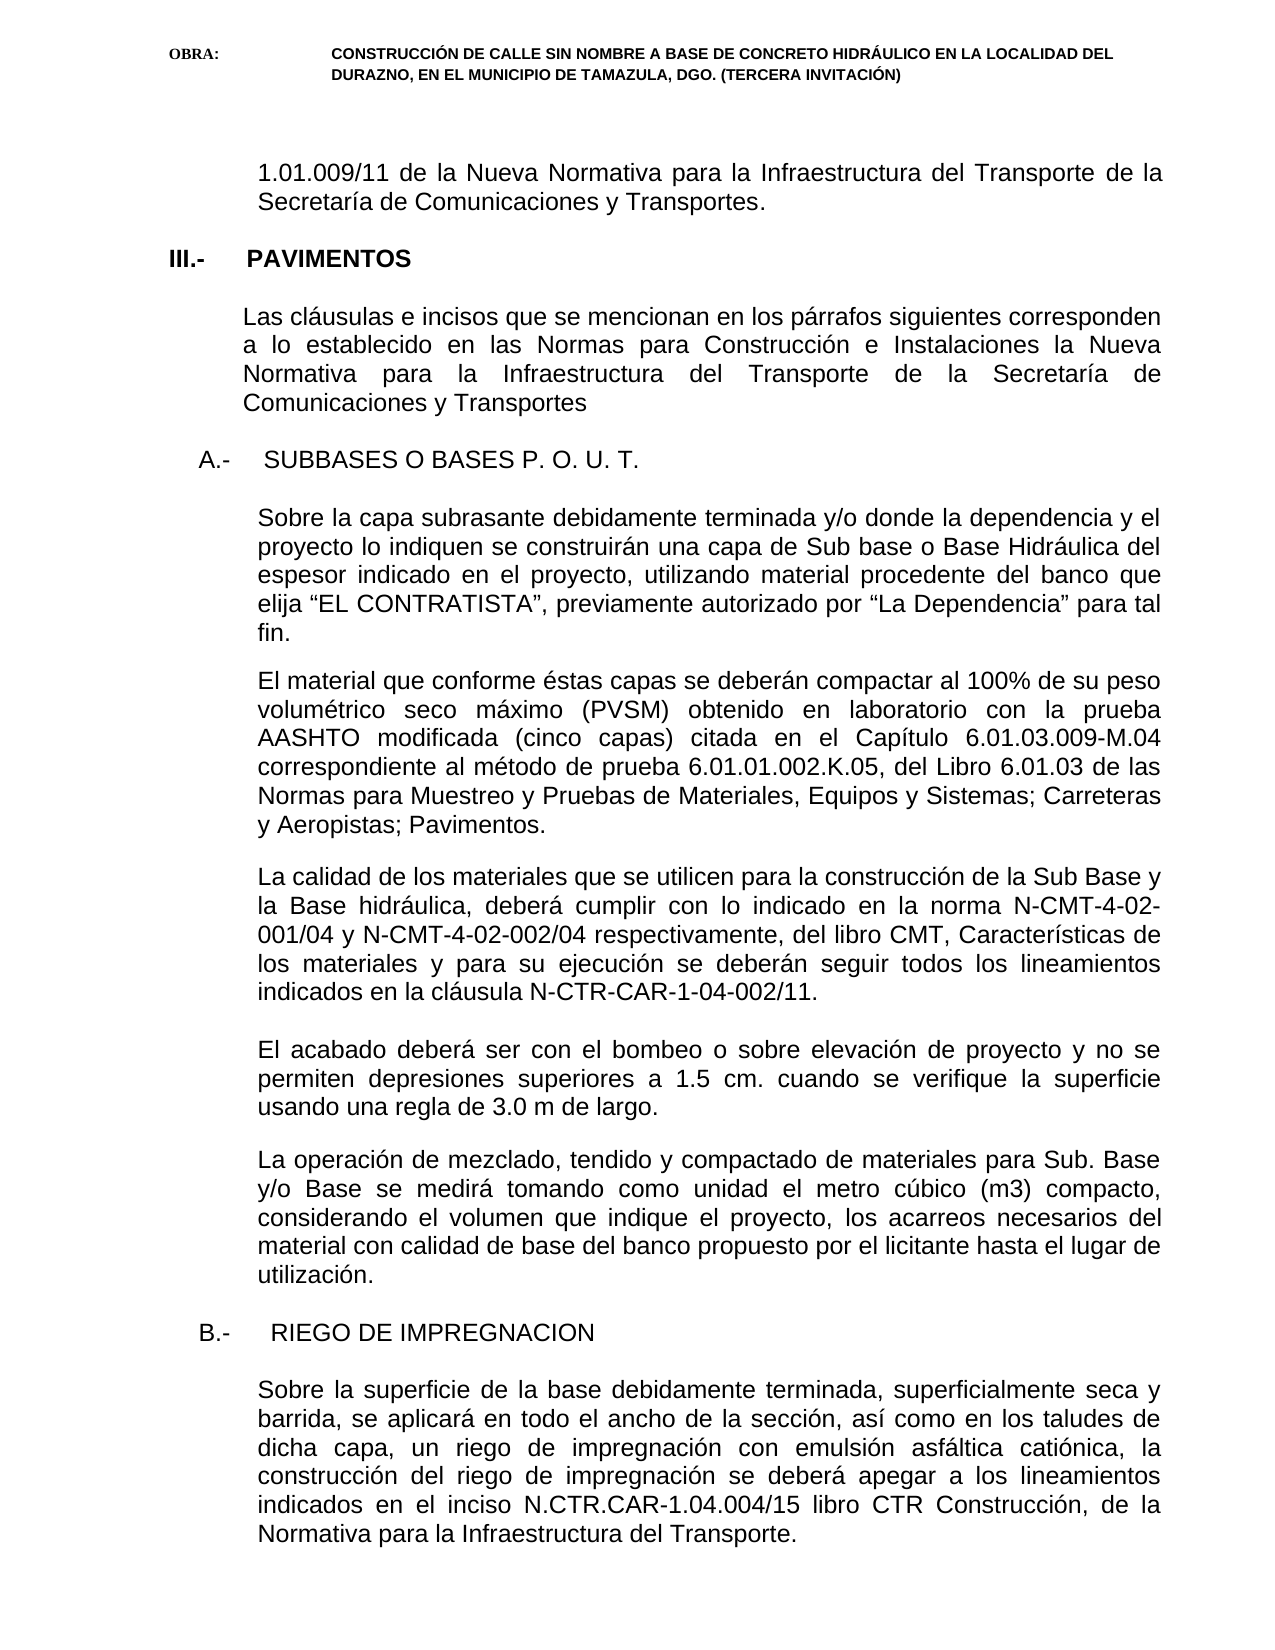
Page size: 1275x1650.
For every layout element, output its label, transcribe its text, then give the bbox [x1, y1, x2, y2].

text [257, 158, 1162, 215]
text La calidad de los materiales que se utilicen para la construcción de y hidráulica, deberá cumplir con lo indicado en la norma N-CMT-4-02-001/04 y N-CMT-4-02-002/04 respectivamente, del libro CMT, Características de los materiales y para su ejecución se deberán seguir todos los lineamientos indicados en la cláusula N-CTR-CAR-1-04-002/11. [257, 862, 1162, 1006]
text III.- PAVIMENTOS [169, 244, 1162, 273]
text El material que conforme éstas capas se deberán compactar al 100% de su peso volumétrico seco máximo (PVSM) obtenido en laboratorio con la prueba AASHTO modificada (cinco capas) citada en el Capítulo 6.01.03.009-M.04 correspondiente al método de prueba 6.01.01.002.K.05, del Libro 6.01.03 de las Normas para Muestreo y Pruebas de Materiales, Equipos y Sistemas; Carreteras y Aeropistas; Pavimentos. [257, 666, 1162, 838]
text La operación de mezclado, tendido y compactado de materiales para Sub. Base y/o Base se medirá tomando como unidad el metro cúbico (m3) compacto, considerando el volumen que indique el proyecto, los acarreos necesarios del material con calidad de base del banco propuesto por el licitante hasta el lugar de utilización. [257, 1145, 1162, 1289]
text A.- SUBBASES O BASES P. O. U. T. [198, 445, 1162, 474]
text B.- RIEGO DE IMPREGNACION [198, 1317, 1162, 1346]
text Las cláusulas e incisos que se mencionan en los párrafos siguientes corresponden a lo establecido en las Normas para Construcción e Instalaciones la Nueva Normativa para la Infraestructura del Transporte de la Secretaría de Comunicaciones y Transportes [243, 302, 1162, 417]
text Sobre la superficie de la base debidamente terminada, superficialmente seca y barrida, se aplicará en todo el ancho de la sección, así como en los taludes de dicha capa, un riego de impregnación con emulsión asfáltica catiónica, la construcción del riego de impregnación se deberá apegar a los lineamientos indicados en el inciso N.CTR.CAR-1.04.004/15 libro CTR Construcción, de la Normativa para la Infraestructura del Transporte. [257, 1375, 1162, 1547]
text Sobre la capa subrasante debidamente terminada y/o donde la dependencia y el proyecto lo indiquen se construirán una capa de Sub base o Base Hidráulica del espesor indicado en el proyecto, utilizando material procedente del banco que elija “EL CONTRATISTA”, previamente autorizado por “” para tal fin. [257, 503, 1162, 647]
text El acabado deberá ser con el bombeo o sobre elevación de proyecto y no se permiten depresiones superiores a . cuando se verifique la superficie usando una regla de de largo. [257, 1035, 1162, 1121]
